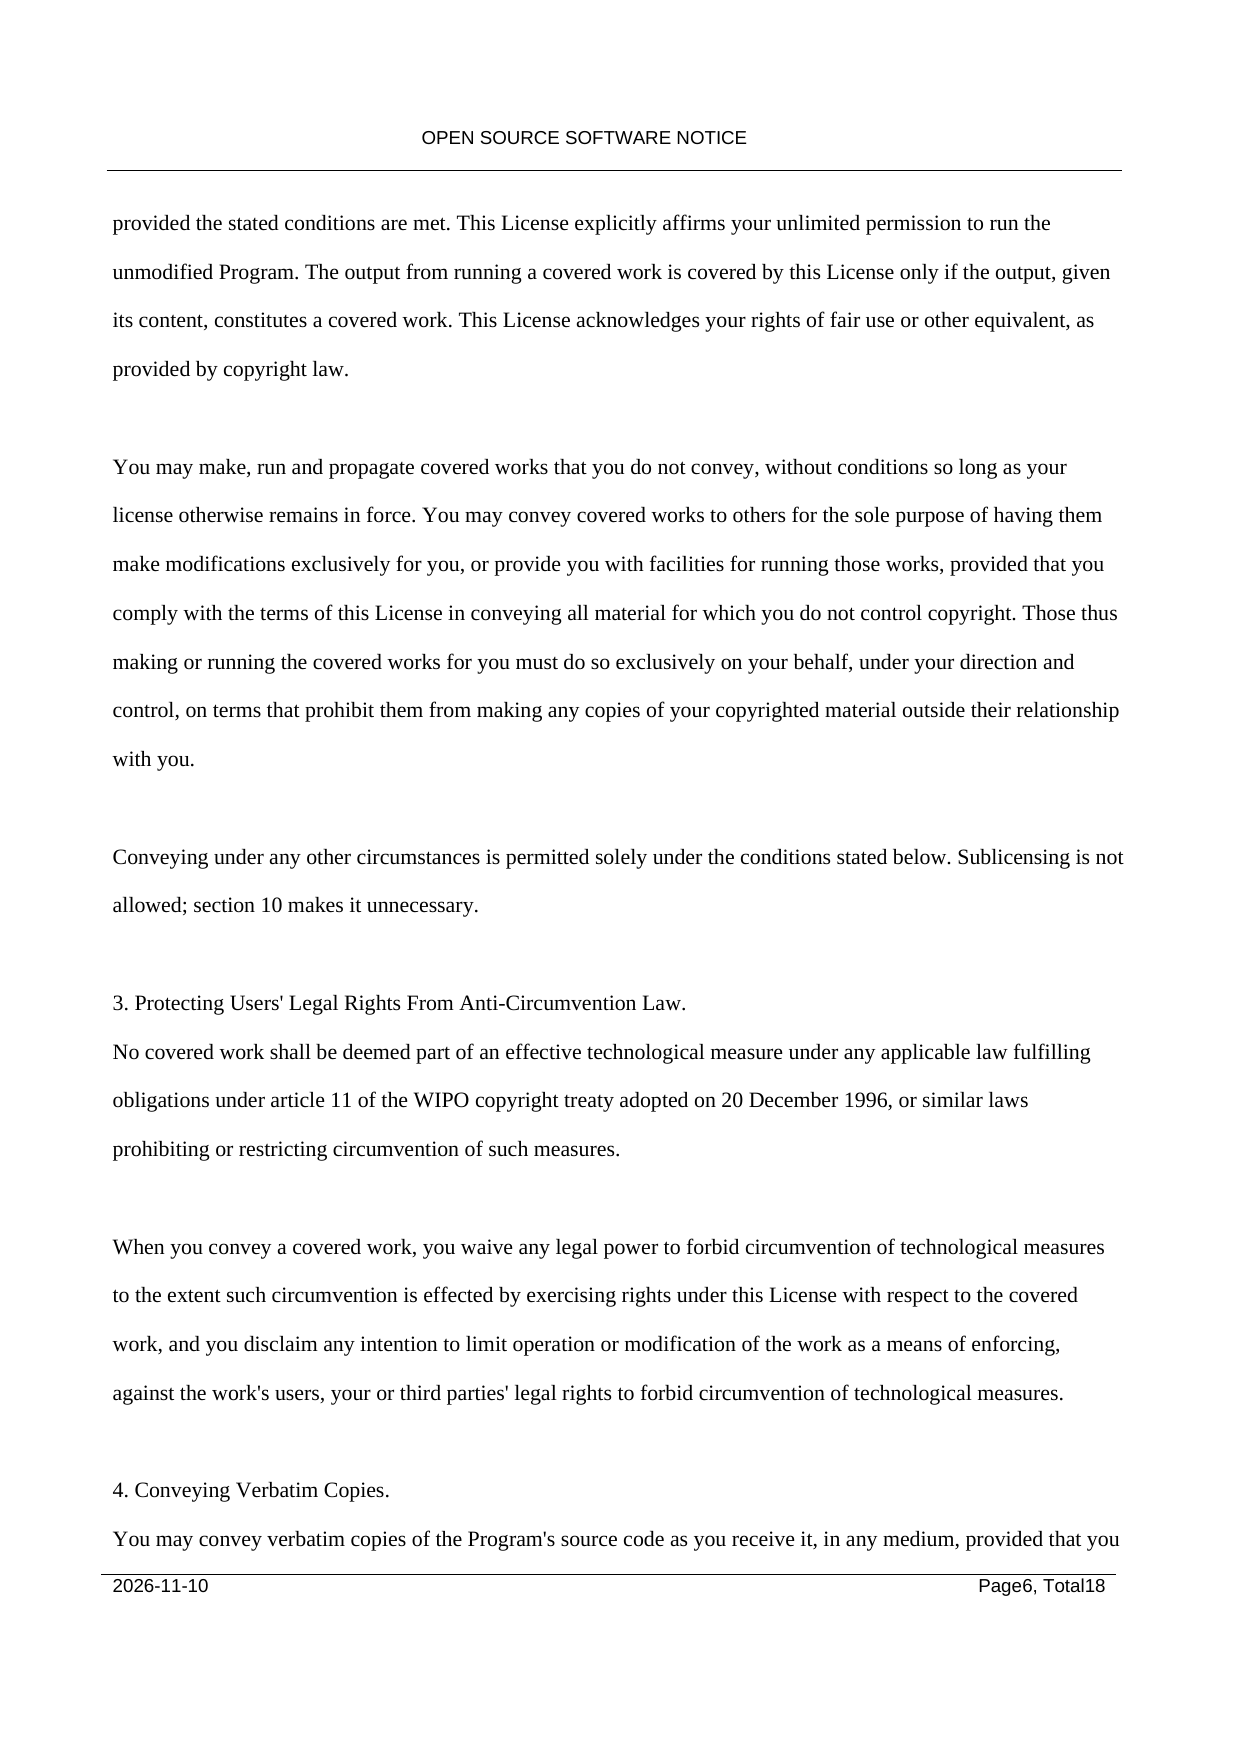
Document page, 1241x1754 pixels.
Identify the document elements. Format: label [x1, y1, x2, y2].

text [112, 206, 1128, 1555]
